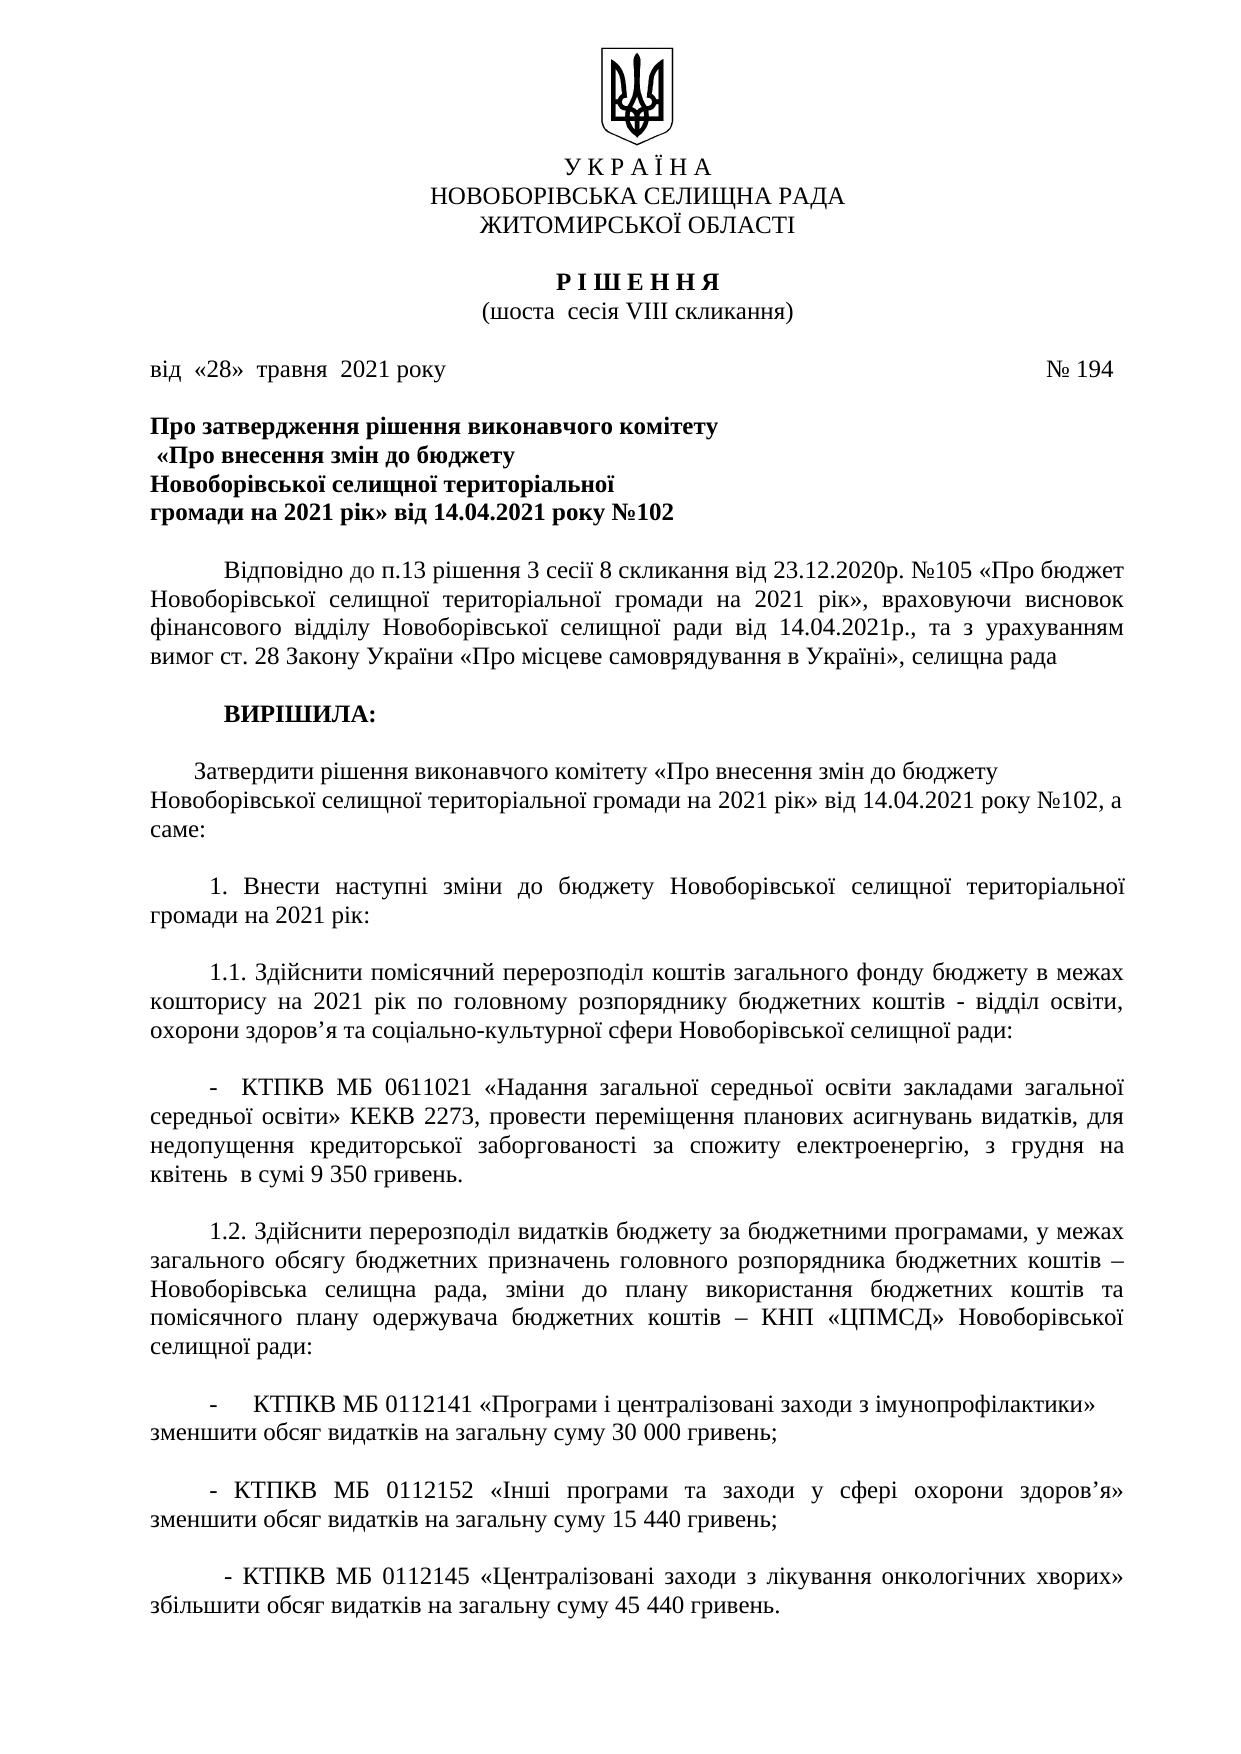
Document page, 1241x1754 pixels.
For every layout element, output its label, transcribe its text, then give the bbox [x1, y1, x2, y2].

text - КТПКВ МБ 0112145 «Централізовані заходи з лікування онкологічних хворих» збільшити обсяг видатків на загальну суму 45 440 гривень. [150, 1561, 1125, 1619]
text зменшити обсяг видатків на загальну суму 30 000 гривень; [150, 1417, 1125, 1446]
text (шоста сесія VIІI скликання) [150, 296, 1125, 325]
text 1.1. Здійснити помісячний перерозподіл коштів загального фонду бюджету в межах кошторису на 2021 рік по головному розпоряднику бюджетних коштів - відділ освіти, охорони здоров’я та соціально-культурної сфери Новоборівської селищної ради: [150, 957, 1125, 1044]
text Р І Ш Е Н Н Я [150, 267, 1125, 296]
picture [594, 44, 681, 153]
text «Про внесення змін до бюджету [150, 440, 1125, 469]
text - КТПКВ МБ 0611021 «Надання загальної середньої освіти закладами загальної середньої освіти» КЕКВ 2273, провести переміщення планових асигнувань видатків, для недопущення кредиторської заборгованості за спожиту електроенергію, з грудня на квітень в сумі 9 350 гривень. [150, 1072, 1125, 1187]
text Про затвердження рішення виконавчого комітету [150, 411, 1125, 440]
text від «28» травня 2021 року № 194 [150, 354, 1125, 382]
text - КТПКВ МБ 0112152 «Інші програми та заходи у сфері охорони здоров’я» зменшити обсяг видатків на загальну суму 15 440 гривень; [150, 1475, 1125, 1532]
text ВИРІШИЛА: [150, 699, 1125, 727]
text Новоборівської селищної територіальної [150, 469, 1125, 497]
text У К Р А Ї Н А [150, 152, 1125, 181]
text НОВОБОРІВСЬКА СЕЛИЩНА РАДА [150, 181, 1125, 210]
text 1.2. Здійснити перерозподіл видатків бюджету за бюджетними програмами, у межах загального обсягу бюджетних призначень головного розпорядника бюджетних коштів – Новоборівська селищна рада, зміни до плану використання бюджетних коштів та помісячного плану одержувача бюджетних коштів – КНП «ЦПМСД» Новоборівської селищної ради: [150, 1216, 1125, 1360]
text громади на 2021 рік» від 14.04.2021 року №102 [150, 497, 1125, 526]
text Затвердити рішення виконавчого комітету «Про внесення змін до бюджету Новоборівської селищної територіальної громади на 2021 рік» від 14.04.2021 року №102, а саме: [150, 756, 1125, 842]
text 1. Внести наступні зміни до бюджету Новоборівської селищної територіальної громади на 2021 рік: [150, 871, 1125, 929]
text ЖИТОМИРСЬКОЇ ОБЛАСТІ [150, 210, 1125, 239]
list КТПКВ МБ 0112141 «Програми і централізовані заходи з імунопрофілактики» [209, 1389, 1125, 1417]
text Відповідно до п.13 рішення 3 сесії 8 скликання від 23.12.2020р. №105 «Про бюджет Новоборівської селищної територіальної громади на 2021 рік», враховуючи висновок фінансового відділу Новоборівської селищної ради від 14.04.2021р., та з урахуванням вимог ст. 28 Закону України «Про місцеве самоврядування в Україні», селищна рада [150, 555, 1125, 670]
